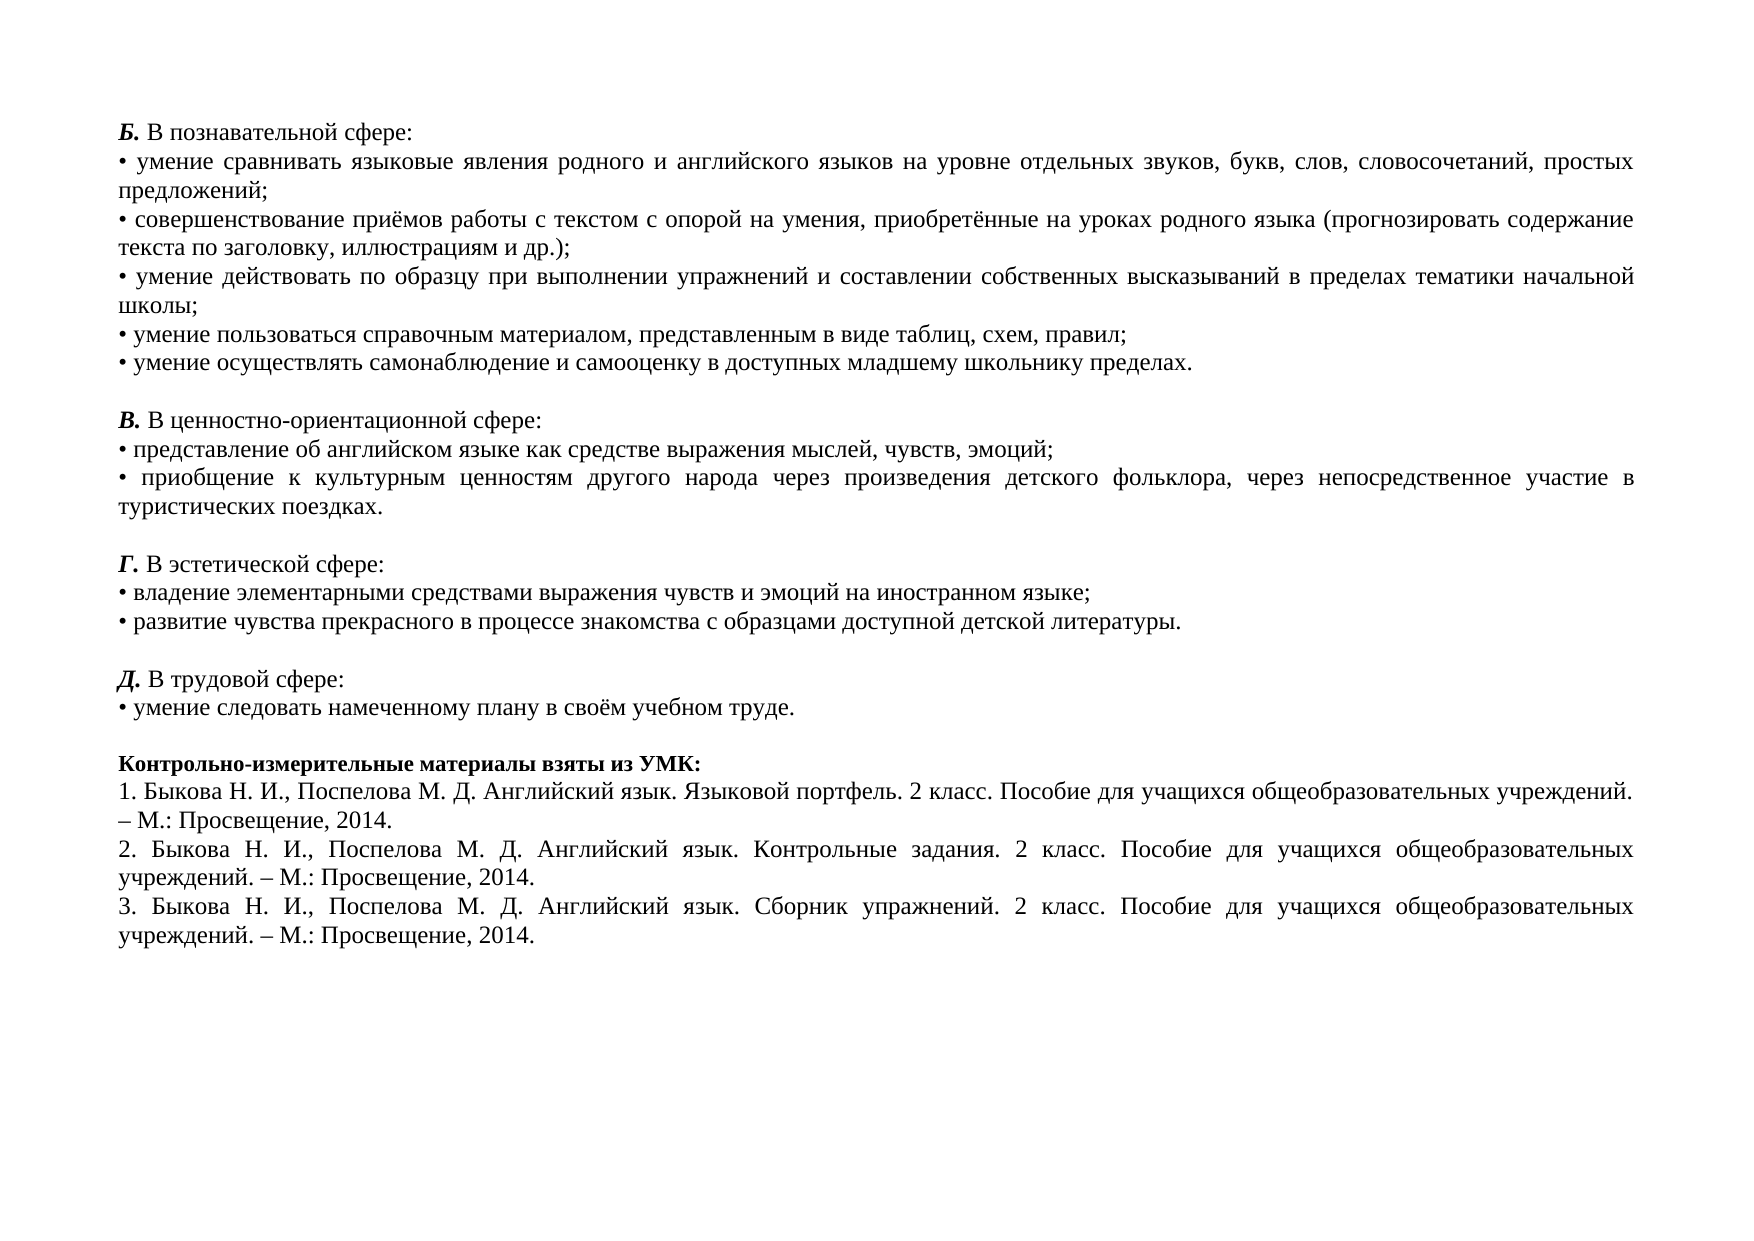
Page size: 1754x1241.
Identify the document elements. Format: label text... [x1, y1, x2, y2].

text Б. В познавательной сфере: [118, 117, 1636, 146]
text Контрольно-измерительные материалы взяты из УМК: [118, 750, 1636, 776]
text • умение осуществлять самонаблюдение и самооценку в доступных младшему школьнику пределах. [118, 347, 1636, 376]
text • совершенствование приёмов работы с текстом с опорой на умения, приобретённые на уроках родного языка (прогнозировать содержание текста по заголовку, иллюстрациям и др.); [118, 204, 1636, 261]
text 3. Быкова Н. И., Поспелова М. Д. Английский язык. Сборник упражнений. 2 класс. Пособие для учащихся общеобразовательных учреждений. – М.: Просвещение, 2014. [118, 891, 1636, 949]
text • приобщение к культурным ценностям другого народа через произведения детского фольклора, через непосредственное участие в туристических поездках. [118, 462, 1636, 520]
text В. В ценностно-ориентационной сфере: [118, 405, 1636, 434]
text • умение сравнивать языковые явления родного и английского языков на уровне отдельных звуков, букв, слов, словосочетаний, простых предложений; [118, 146, 1636, 204]
text • умение пользоваться справочным материалом, представленным в виде таблиц, схем, правил; [118, 319, 1636, 347]
text • представление об английском языке как средстве выражения мыслей, чувств, эмоций; [118, 434, 1636, 462]
text Д. В трудовой сфере: [118, 664, 1636, 692]
text • развитие чувства прекрасного в процессе знакомства с образцами доступной детской литературы. [118, 606, 1636, 635]
text 2. Быкова Н. И., Поспелова М. Д. Английский язык. Контрольные задания. 2 класс. Пособие для учащихся общеобразовательных учреждений. – М.: Просвещение, 2014. [118, 834, 1636, 891]
text • владение элементарными средствами выражения чувств и эмоций на иностранном языке; [118, 577, 1636, 606]
text 1. Быкова Н. И., Поспелова М. Д. Английский язык. Языковой портфель. 2 класс. Пособие для учащихся общеобразовательных учреждений. – М.: Просвещение, 2014. [118, 776, 1636, 834]
text Г. В эстетической сфере: [118, 549, 1636, 577]
text • умение следовать намеченному плану в своём учебном труде. [118, 692, 1636, 721]
text • умение действовать по образцу при выполнении упражнений и составлении собственных высказываний в пределах тематики начальной школы; [118, 261, 1636, 319]
